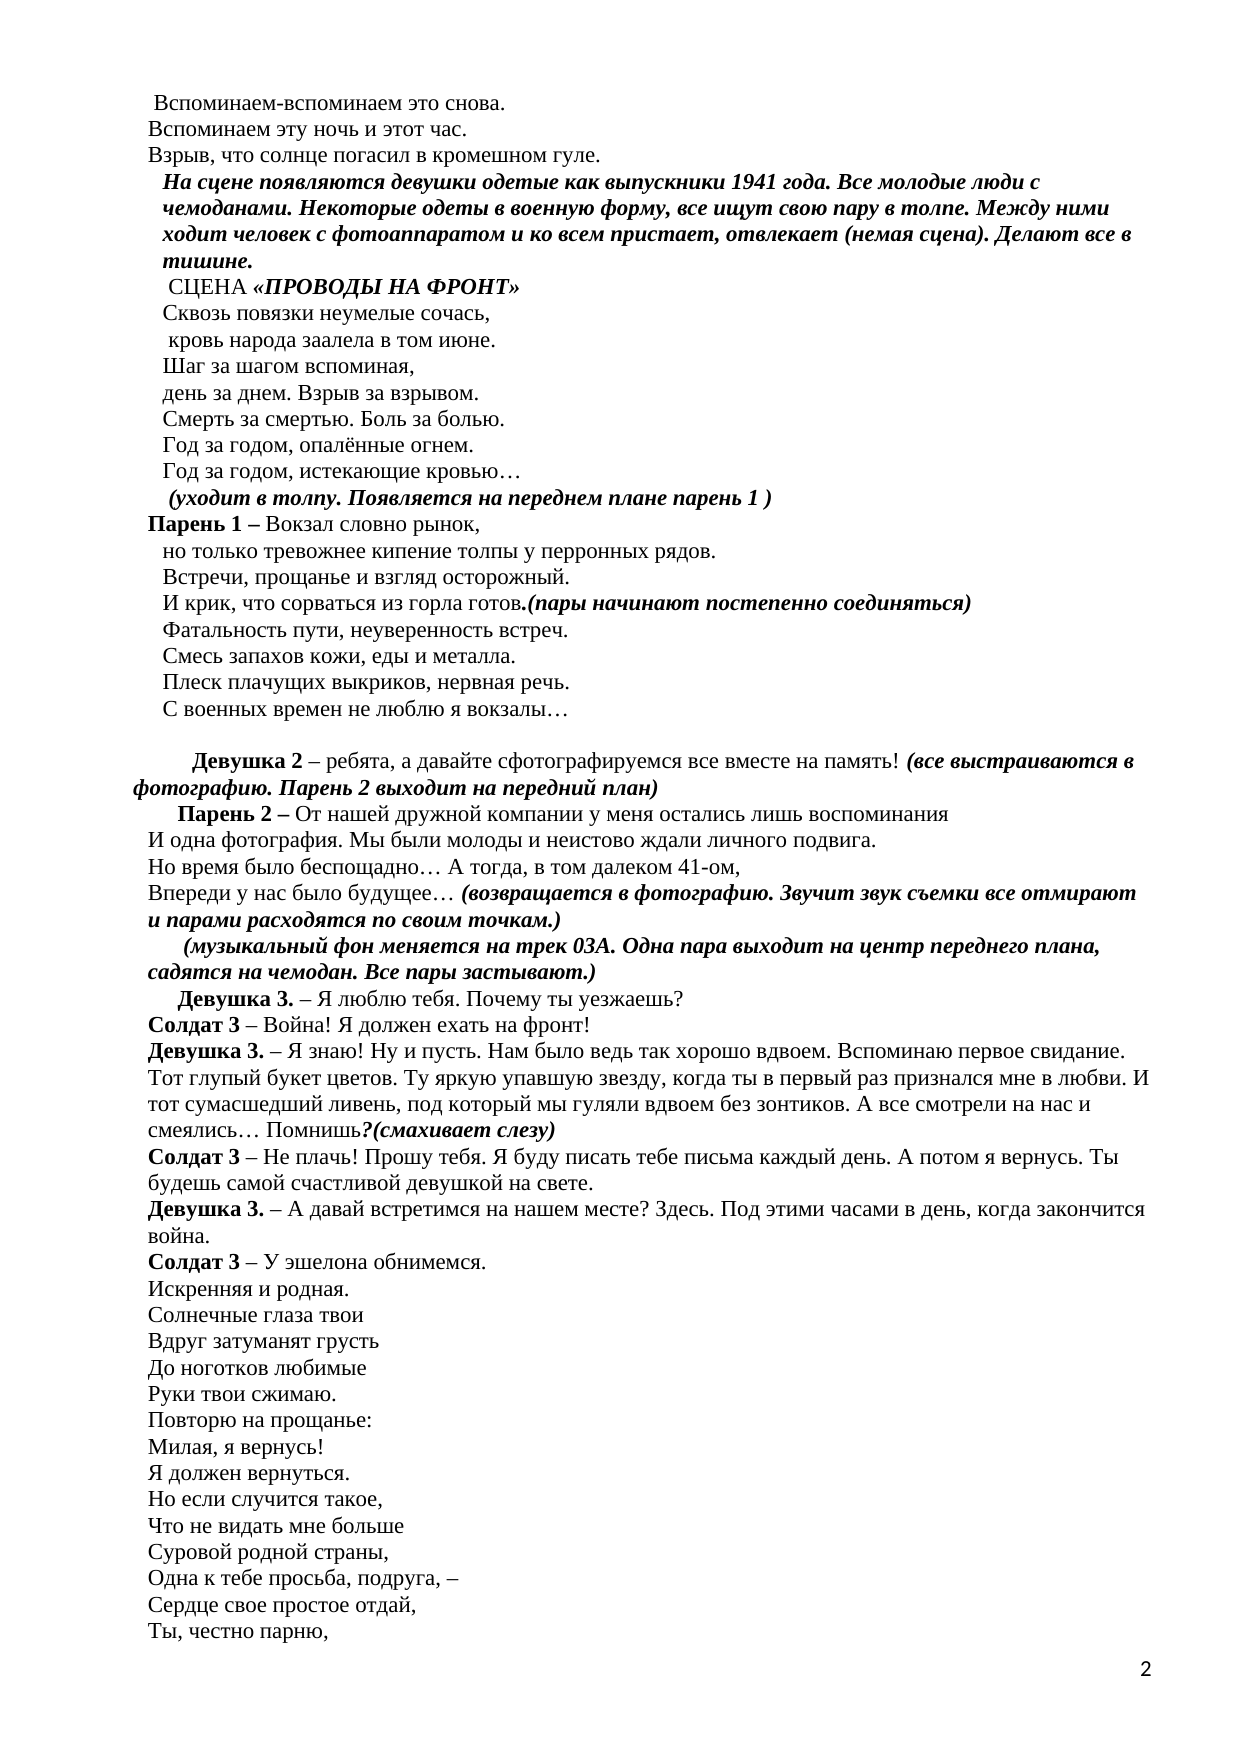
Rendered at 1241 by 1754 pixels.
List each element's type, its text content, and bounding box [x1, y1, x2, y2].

text (уходит в толпу. Появляется на переднем плане парень 1 ) [162, 484, 1152, 510]
text Девушка 3. – Я люблю тебя. Почему ты уезжаешь? Солдат 3 – Война! Я должен ехать на фронт! Девушка 3. – Я знаю! Ну и пусть. Нам было ведь так хорошо вдвоем. Вспоминаю первое свидание. Тот глупый букет цветов. Ту яркую упавшую звезду, когда ты в первый раз признался мне в любви. И тот сумасшедший ливень, под который мы гуляли вдвоем без зонтиков. А все смотрели на нас и смеялись… Помнишь?(смахивает слезу) Солдат 3 – Не плачь! Прошу тебя. Я буду писать тебе письма каждый день. А потом я вернусь. Ты будешь самой счастливой девушкой на свете. Девушка 3. – А давай встретимся на нашем месте? Здесь. Под этими часами в день, когда закончится война. Солдат 3 – У эшелона обнимемся. [148, 985, 1152, 1274]
text кровь народа заалела в том июне. Шаг за шагом вспоминая, [162, 326, 1152, 378]
text день за днем. Взрыв за взрывом. Смерть за смертью. Боль за болью. [162, 378, 1152, 431]
text Год за годом, опалённые огнем. Год за годом, истекающие кровью… [162, 431, 1152, 484]
text Солнечные глаза твои [88, 1301, 1152, 1327]
text Одна к тебе просьба, подруга, – [88, 1564, 1152, 1591]
text До ноготков любимые [88, 1354, 1152, 1380]
text Руки твои сжимаю. [88, 1380, 1152, 1406]
text Девушка 2 – ребята, а давайте сфотографируемся все вместе на память! (все выстраиваются в фотографию. Парень 2 выходит на передний план) [133, 747, 1152, 800]
text СЦЕНА «ПРОВОДЫ НА ФРОНТ» Сквозь повязки неумелые сочась, [162, 273, 1152, 326]
text Вдруг затуманят грусть [88, 1327, 1152, 1354]
text Вспоминаем-вспоминаем это снова. Вспоминаем эту ночь и этот час. [148, 89, 1152, 141]
text Я должен вернуться. [88, 1459, 1152, 1485]
text Искренняя и родная. [88, 1274, 1152, 1301]
text (музыкальный фон меняется на трек 03А. Одна пара выходит на центр переднего плана, садятся на чемодан. Все пары застывают.) [148, 932, 1152, 985]
text Но если случится такое, [88, 1485, 1152, 1512]
text Милая, я вернусь! [88, 1433, 1152, 1459]
text Взрыв, что солнце погасил в кромешном гуле. [148, 141, 1152, 168]
text Повторю на прощанье: [88, 1406, 1152, 1433]
text Сердце свое простое отдай, [88, 1591, 1152, 1617]
text Парень 2 – От нашей дружной компании у меня остались лишь воспоминания И одна фотография. Мы были молоды и неистово ждали личного подвига. Но время было беспощадно… А тогда, в том далеком 41-ом, Впереди у нас было будущее… (возвращается в фотографию. Звучит звук съемки все отмирают и парами расходятся по своим точкам.) [148, 800, 1152, 932]
text но только тревожнее кипение толпы у перронных рядов. Встречи, прощанье и взгляд осторожный. [162, 537, 1152, 589]
text На сцене появляются девушки одетые как выпускники 1941 года. Все молодые люди с чемоданами. Некоторые одеты в военную форму, все ищут свою пару в толпе. Между ними ходит человек с фотоаппаратом и ко всем пристает, отвлекает (немая сцена). Делают все в тишине. [162, 168, 1152, 273]
text Парень 1 – Вокзал словно рынок, [88, 510, 1152, 537]
text И крик, что сорваться из горла готов.(пары начинают постепенно соединяться) Фатальность пути, неуверенность встреч. [162, 589, 1152, 642]
text Что не видать мне больше [88, 1512, 1152, 1538]
text Смесь запахов кожи, еды и металла. Плеск плачущих выкриков, нервная речь. С военных времен не люблю я вокзалы… [162, 642, 1152, 721]
text Суровой родной страны, [88, 1538, 1152, 1564]
text Ты, честно парню, [88, 1617, 1152, 1643]
